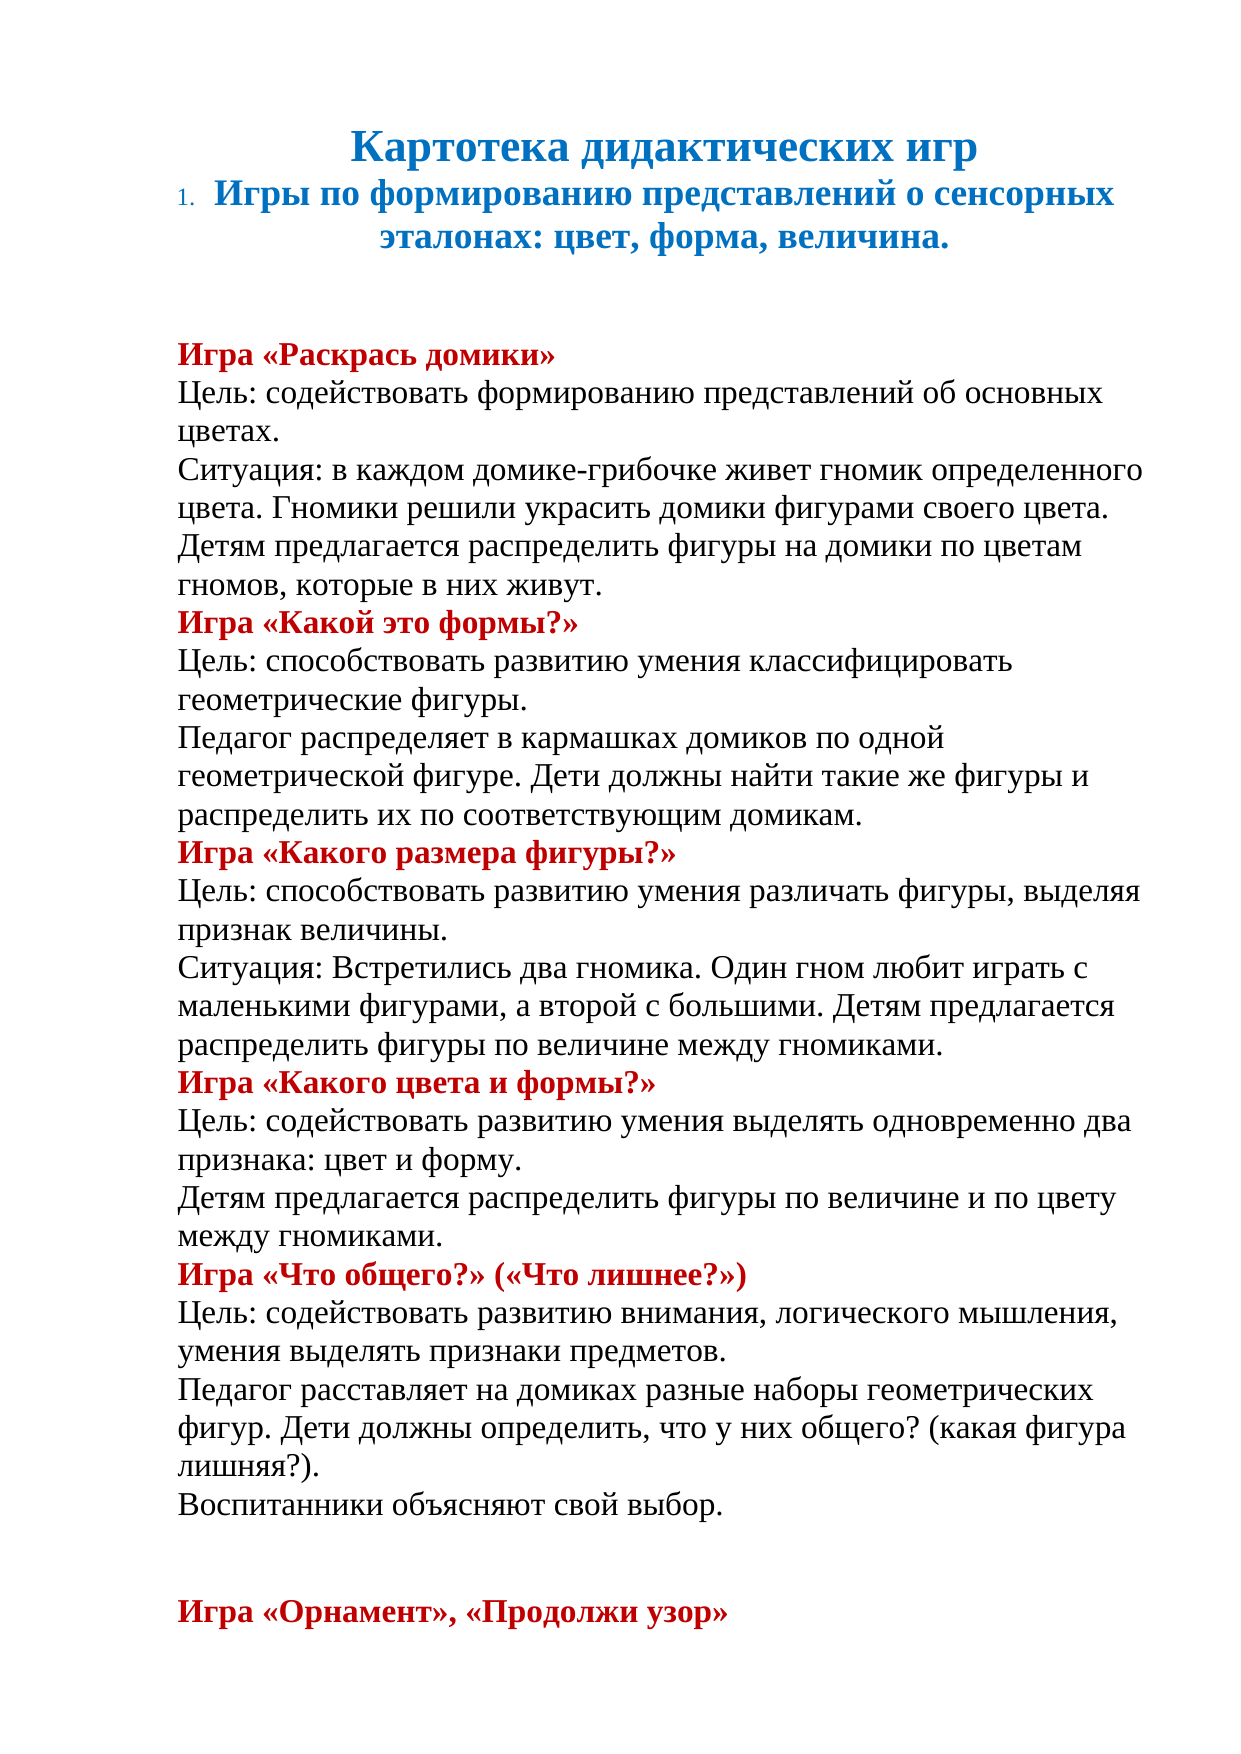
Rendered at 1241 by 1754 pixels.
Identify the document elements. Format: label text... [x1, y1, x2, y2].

text Ситуация: в каждом домике-грибочке живет гномик определенного цвета. Гномики решили украсить домики фигурами своего цвета. Детям предлагается распределить фигуры на домики по цветам гномов, которые в них живут. [177, 449, 1152, 602]
text Воспитанники объясняют свой выбор. [177, 1484, 1152, 1522]
text Игра «Какой это формы?» [177, 602, 1152, 640]
text Игра «Что общего?» («Что лишнее?») [177, 1254, 1152, 1292]
text Детям предлагается распределить фигуры по величине и по цвету между гномиками. [177, 1177, 1152, 1254]
text Цель: способствовать развитию умения различать фигуры, выделяя признак величины. [177, 870, 1152, 947]
text Педагог распределяет в кармашках домиков по одной геометрической фигуре. Дети должны найти такие же фигуры и распределить их по соответствующим домикам. [177, 717, 1152, 832]
text Игра «Раскрась домики» [177, 334, 1152, 372]
list Игры по формированию представлений о сенсорных эталонах: цвет, форма, величина. [140, 171, 1152, 257]
text Цель: содействовать формированию представлений об основных цветах. [177, 372, 1152, 449]
text Ситуация: Встретились два гномика. Один гном любит играть с маленькими фигурами, а второй с большими. Детям предлагается распределить фигуры по величине между гномиками. [177, 947, 1152, 1062]
text Игра «Какого цвета и формы?» [177, 1062, 1152, 1100]
text Цель: способствовать развитию умения классифицировать геометрические фигуры. [177, 640, 1152, 717]
text Педагог расставляет на домиках разные наборы геометрических фигур. Дети должны определить, что у них общего? (какая фигура лишняя?). [177, 1369, 1152, 1484]
text Игра «Какого размера фигуры?» [177, 832, 1152, 870]
text Картотека дидактических игр [177, 118, 1152, 171]
text Игра «Орнамент», «Продолжи узор» [177, 1591, 1152, 1629]
text Цель: содействовать развитию внимания, логического мышления, умения выделять признаки предметов. [177, 1292, 1152, 1369]
text Цель: содействовать развитию умения выделять одновременно два признака: цвет и форму. [177, 1100, 1152, 1177]
